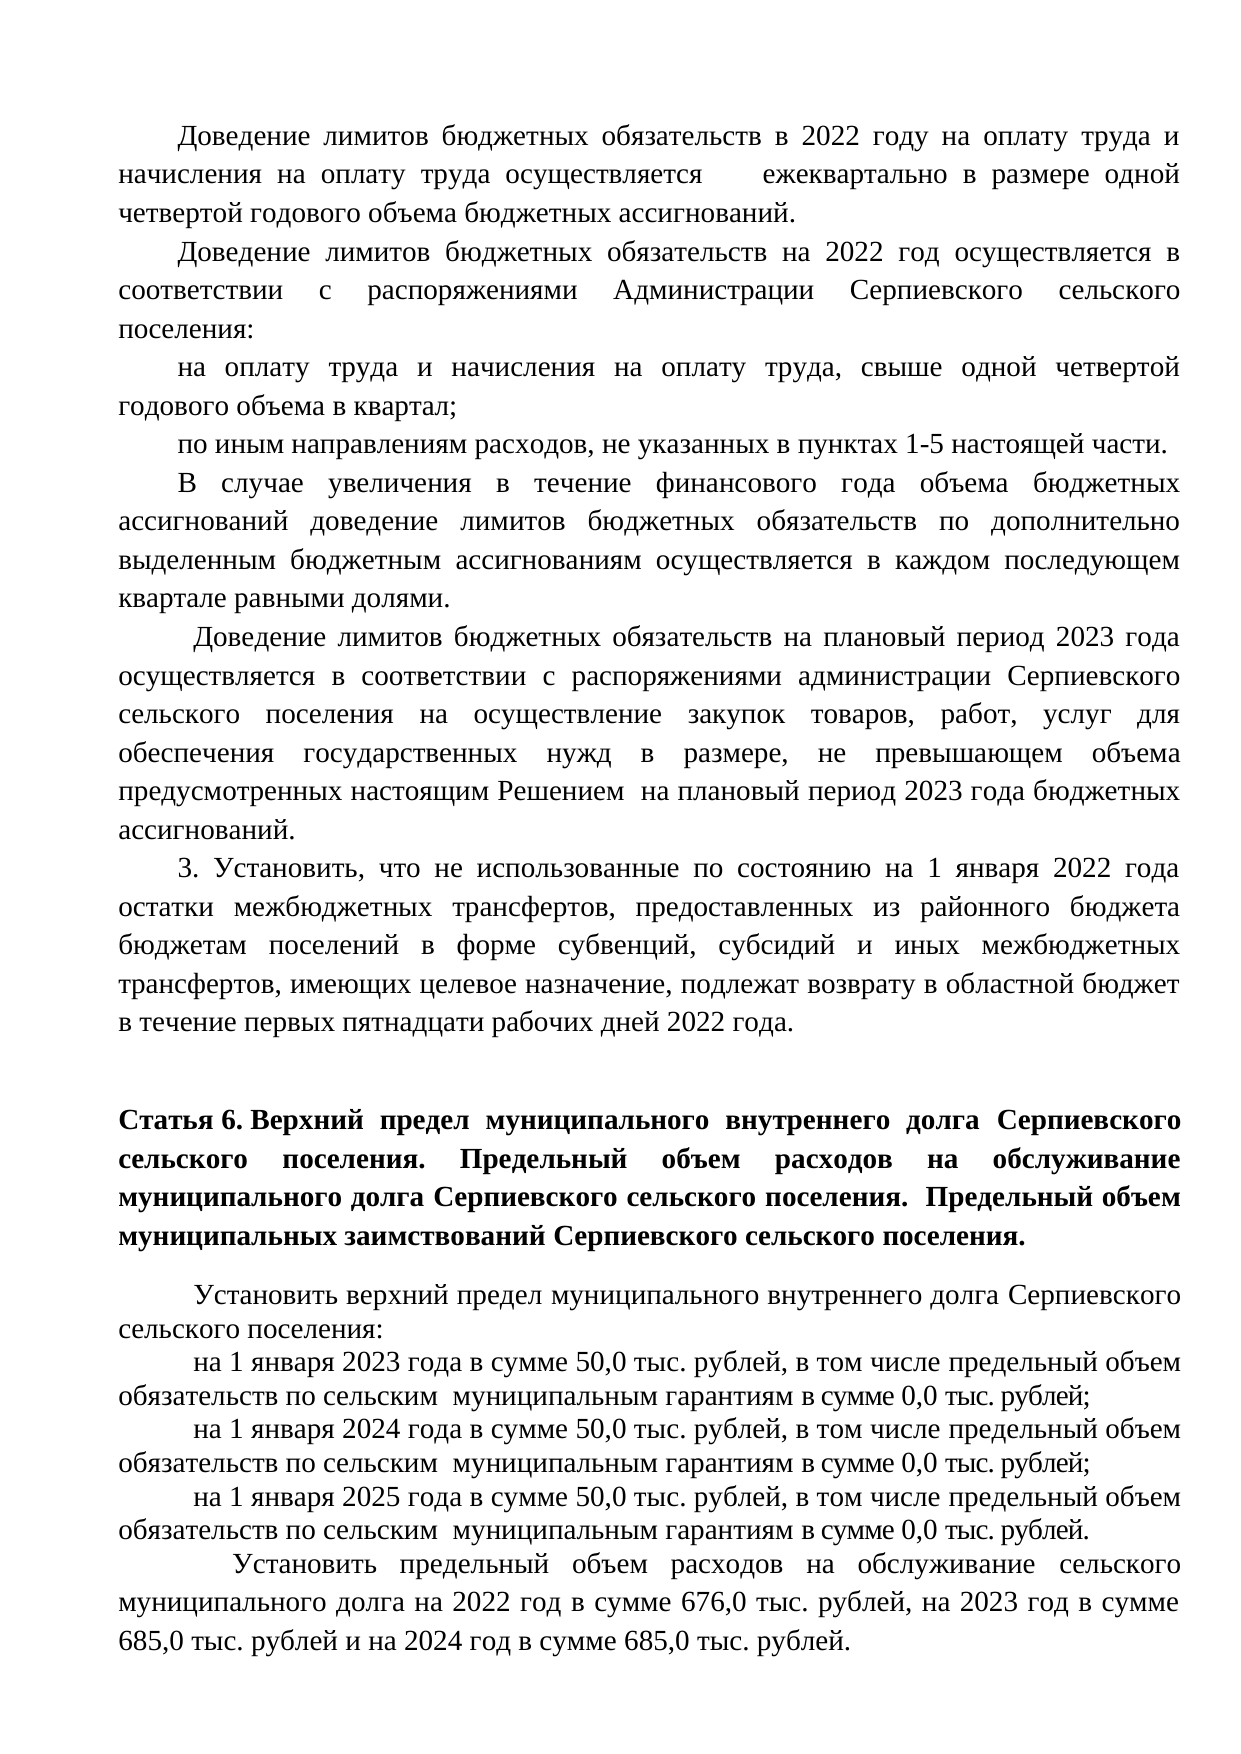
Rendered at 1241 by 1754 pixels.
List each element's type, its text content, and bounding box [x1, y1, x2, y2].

text на 1 января 2025 года в сумме 50,0 тыс. рублей, в том числе предельный объем обязательств по сельским муниципальным гарантиям в сумме 0,0 тыс. рублей. [118, 1479, 1181, 1546]
text Установить верхний предел муниципального внутреннего долга Серпиевского сельского поселения: [118, 1277, 1181, 1344]
text на 1 января 2023 года в сумме 50,0 тыс. рублей, в том числе предельный объем обязательств по сельским муниципальным гарантиям в сумме 0,0 тыс. рублей; [118, 1344, 1181, 1412]
text Статья 6. Верхний предел муниципального внутреннего долга Серпиевского сельского поселения. Предельный объем расходов на обслуживание муниципального долга Серпиевского сельского поселения. Предельный объем муниципальных заимствований Серпиевского сельского поселения. [118, 1102, 1181, 1252]
text Установить предельный объем расходов на обслуживание сельского муниципального долга на 2022 год в сумме 676,0 тыс. рублей, на 2023 год в сумме 685,0 тыс. рублей и на 2024 год в сумме 685,0 тыс. рублей. [118, 1546, 1181, 1656]
text на 1 января 2024 года в сумме 50,0 тыс. рублей, в том числе предельный объем обязательств по сельским муниципальным гарантиям в сумме 0,0 тыс. рублей; [118, 1412, 1181, 1479]
text Доведение лимитов бюджетных обязательств в 2022 году на оплату труда и начисления на оплату труда осуществляется ежеквартально в размере одной четвертой годового объема бюджетных ассигнований. [118, 118, 1181, 229]
text Доведение лимитов бюджетных обязательств на 2022 год осуществляется в соответствии с распоряжениями Администрации Серпиевского сельского поселения: [118, 234, 1181, 344]
text по иным направлениям расходов, не указанных в пунктах 1-5 настоящей части. [118, 426, 1181, 460]
text на оплату труда и начисления на оплату труда, свыше одной четвертой годового объема в квартал; [118, 349, 1181, 421]
text В случае увеличения в течение финансового года объема бюджетных ассигнований доведение лимитов бюджетных обязательств по дополнительно выделенным бюджетным ассигнованиям осуществляется в каждом последующем квартале равными долями. [118, 465, 1181, 614]
text 3. Установить, что не использованные по состоянию на 1 января 2022 года остатки межбюджетных трансфертов, предоставленных из районного бюджета бюджетам поселений в форме субвенций, субсидий и иных межбюджетных трансфертов, имеющих целевое назначение, подлежат возврату в областной бюджет в течение первых пятнадцати рабочих дней 2022 года. [118, 850, 1181, 1038]
text Доведение лимитов бюджетных обязательств на плановый период 2023 года осуществляется в соответствии с распоряжениями администрации Серпиевского сельского поселения на осуществление закупок товаров, работ, услуг для обеспечения государственных нужд в размере, не превышающем объема предусмотренных настоящим Решением на плановый период 2023 года бюджетных ассигнований. [118, 619, 1181, 845]
